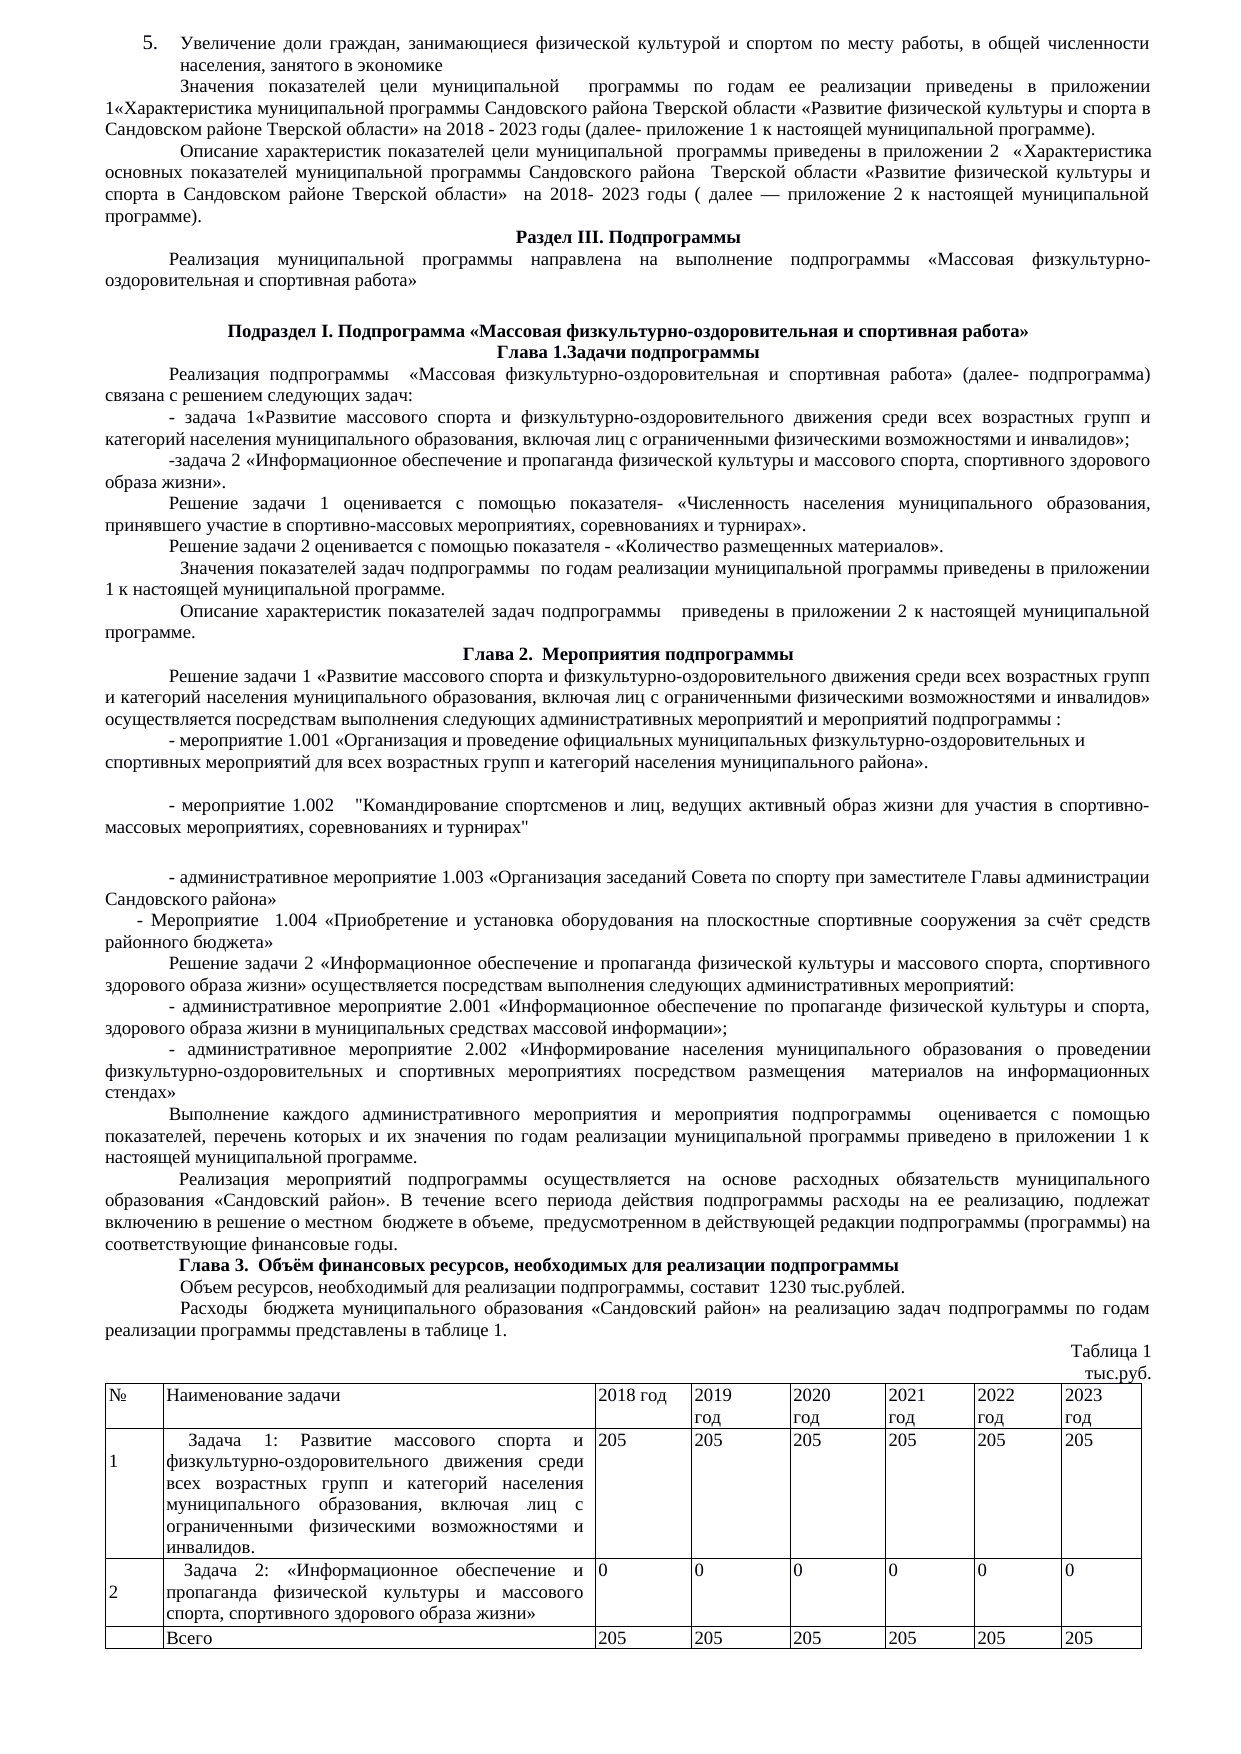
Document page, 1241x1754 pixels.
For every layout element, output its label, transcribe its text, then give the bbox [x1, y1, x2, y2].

text - мероприятие 1.002 "Командирование спортсменов и лиц, ведущих активный образ жизни для участия в спортивно-массовых мероприятиях, соревнованиях и турнирах" [105, 794, 1152, 837]
text Реализация муниципальной программы направлена на выполнение подпрограммы «Массовая физкультурно-оздоровительная и спортивная работа» [105, 248, 1152, 291]
text Раздел III. Подпрограммы [105, 226, 1152, 248]
text - мероприятие 1.001 «Организация и проведение официальных муниципальных физкультурно-оздоровительных и спортивных мероприятий для всех возрастных групп и категорий населения муниципального района». [105, 729, 1152, 772]
table_cell 205 [596, 1429, 691, 1558]
table_cell 205 [975, 1429, 1061, 1558]
table_header 2020 год [791, 1384, 885, 1427]
table_cell 205 [886, 1627, 974, 1648]
table_cell [106, 1627, 163, 1648]
table_cell 205 [692, 1627, 790, 1648]
table_cell Задача 1: Развитие массового спорта и физкультурно-оздоровительного движения среди всех возрастных групп и категорий населения муниципального образования, включая лиц с ограниченными физическими возможностями и инвалидов. [164, 1429, 595, 1558]
text Выполнение каждого административного мероприятия и мероприятия подпрограммы оценивается с помощью показателей, перечень которых и их значения по годам реализации муниципальной программы приведено в приложении 1 к настоящей муниципальной программе. [105, 1103, 1152, 1168]
list Увеличение доли граждан, занимающиеся физической культурой и спортом по месту работы, в общей численности населения, занятого в экономике [142, 29, 1152, 75]
table_cell Задача 2: «Информационное обеспечение и пропаганда физической культуры и массового спорта, спортивного здорового образа жизни» [164, 1559, 595, 1626]
text Расходы бюджета муниципального образования «Сандовский район» на реализацию задач подпрограммы по годам реализации программы представлены в таблице 1. [105, 1297, 1152, 1340]
text Решение задачи 1 оценивается с помощью показателя- «Численность населения муниципального образования, принявшего участие в спортивно-массовых мероприятиях, соревнованиях и турнирах». [105, 492, 1152, 535]
text - задача 1«Развитие массового спорта и физкультурно-оздоровительного движения среди всех возрастных групп и категорий населения муниципального образования, включая лиц с ограниченными физическими возможностями и инвалидов»; [105, 406, 1152, 449]
text Решение задачи 1 «Развитие массового спорта и физкультурно-оздоровительного движения среди всех возрастных групп и категорий населения муниципального образования, включая лиц с ограниченными физическими возможностями и инвалидов» осуществляется посредствам выполнения следующих административных мероприятий и мероприятий подпрограммы : [105, 664, 1152, 729]
text Таблица 1 [105, 1340, 1152, 1362]
text Описание характеристик показателей задач подпрограммы приведены в приложении 2 к настоящей муниципальной программе. [105, 600, 1152, 643]
table_cell 0 [596, 1559, 691, 1626]
table_header Наименование задачи [164, 1384, 595, 1427]
text Глава 3. Объём финансовых ресурсов, необходимых для реализации подпрограммы [105, 1254, 1152, 1276]
text Подраздел I. Подпрограмма «Массовая физкультурно-оздоровительная и спортивная работа» [105, 319, 1152, 341]
text Значения показателей задач подпрограммы по годам реализации муниципальной программы приведены в приложении 1 к настоящей муниципальной программе. [105, 557, 1152, 600]
text - административное мероприятие 1.003 «Организация заседаний Совета по спорту при заместителе Главы администрации Сандовского района» [105, 866, 1152, 909]
text -задача 2 «Информационное обеспечение и пропаганда физической культуры и массового спорта, спортивного здорового образа жизни». [105, 449, 1152, 492]
table_cell 0 [692, 1559, 790, 1626]
table_cell 205 [975, 1627, 1061, 1648]
table_cell 205 [886, 1429, 974, 1558]
text - административное мероприятие 2.002 «Информирование населения муниципального образования о проведении физкультурно-оздоровительных и спортивных мероприятиях посредством размещения материалов на информационных стендах» [105, 1038, 1152, 1103]
table_cell 205 [791, 1627, 885, 1648]
table_cell Всего [164, 1627, 595, 1648]
table_cell 205 [692, 1429, 790, 1558]
text Реализация подпрограммы «Массовая физкультурно-оздоровительная и спортивная работа» (далее- подпрограмма) связана с решением следующих задач: [105, 363, 1152, 406]
text Решение задачи 2 оценивается с помощью показателя - «Количество размещенных материалов». [105, 535, 1152, 557]
table_header 2022 год [975, 1384, 1061, 1427]
text Глава 2. Мероприятия подпрограммы [105, 643, 1152, 664]
table_cell 0 [791, 1559, 885, 1626]
text Глава 1.Задачи подпрограммы [105, 341, 1152, 363]
table_cell 0 [1062, 1559, 1141, 1626]
table_cell 205 [791, 1429, 885, 1558]
table_cell 0 [975, 1559, 1061, 1626]
text Объем ресурсов, необходимый для реализации подпрограммы, составит 1230 тыс.рублей. [105, 1276, 1152, 1297]
table_header 2021 год [886, 1384, 974, 1427]
table_header 2023 год [1062, 1384, 1141, 1427]
table_cell 0 [886, 1559, 974, 1626]
table_header 2019 год [692, 1384, 790, 1427]
text - административное мероприятие 2.001 «Информационное обеспечение по пропаганде физической культуры и спорта, здорового образа жизни в муниципальных средствах массовой информации»; [105, 995, 1152, 1038]
table_cell 205 [1062, 1627, 1141, 1648]
text Значения показателей цели муниципальной программы по годам ее реализации приведены в приложении 1«Характеристика муниципальной программы Сандовского района Тверской области «Развитие физической культуры и спорта в Сандовском районе Тверской области» на 2018 - 2023 годы (далее- приложение 1 к настоящей муниципальной программе). [105, 75, 1152, 140]
text - Мероприятие 1.004 «Приобретение и установка оборудования на плоскостные спортивные сооружения за счёт средств районного бюджета» [105, 909, 1152, 952]
text Описание характеристик показателей цели муниципальной программы приведены в приложении 2 «Характеристика основных показателей муниципальной программы Сандовского района Тверской области «Развитие физической культуры и спорта в Сандовском районе Тверской области» на 2018- 2023 годы ( далее — приложение 2 к настоящей муниципальной программе). [105, 140, 1152, 226]
table_header № [106, 1384, 163, 1427]
text Решение задачи 2 «Информационное обеспечение и пропаганда физической культуры и массового спорта, спортивного здорового образа жизни» осуществляется посредствам выполнения следующих административных мероприятий: [105, 952, 1152, 995]
text тыс.руб. [105, 1362, 1152, 1383]
text Реализация мероприятий подпрограммы осуществляется на основе расходных обязательств муниципального образования «Сандовский район». В течение всего периода действия подпрограммы расходы на ее реализацию, подлежат включению в решение о местном бюджете в объеме, предусмотренном в действующей редакции подпрограммы (программы) на соответствующие финансовые годы. [105, 1168, 1152, 1254]
table_header 2018 год [596, 1384, 691, 1427]
table_cell 1 [106, 1429, 163, 1558]
table_cell 205 [596, 1627, 691, 1648]
table_cell 2 [106, 1559, 163, 1626]
table_cell 205 [1062, 1429, 1141, 1558]
